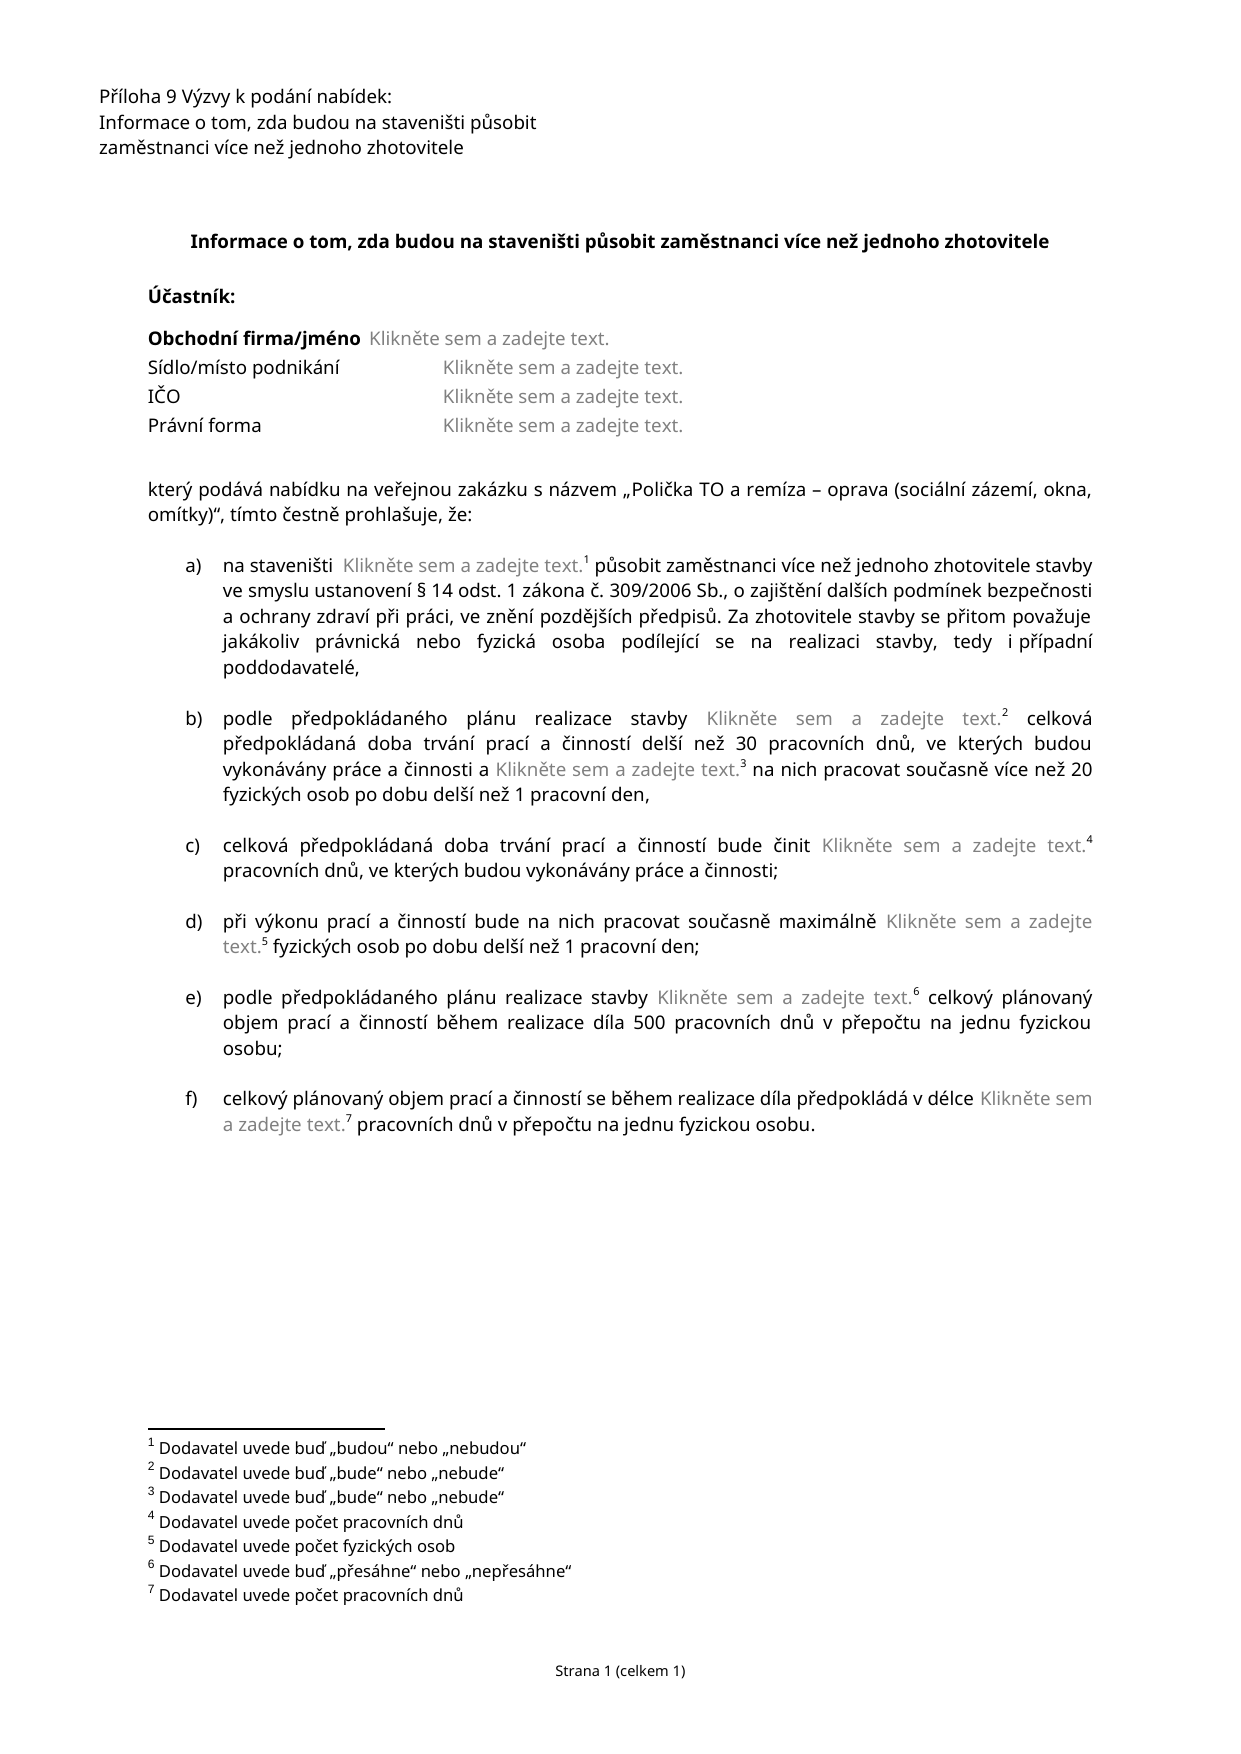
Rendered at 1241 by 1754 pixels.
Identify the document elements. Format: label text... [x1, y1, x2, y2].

text Právní forma [148, 409, 1093, 438]
list celkový plánovaný objem prací a činností se během realizace díla předpokládá v délce pracovních dnů v přepočtu na jednu fyzickou osobu. [185, 1086, 1093, 1137]
list podle předpokládaného plánu realizace stavby celkový plánovaný objem prací a činností během realizace díla 500 pracovních dnů v přepočtu na jednu fyzickou osobu; [185, 984, 1093, 1061]
list při výkonu prací a činností bude na nich pracovat současně maximálně fyzických osob po dobu delší než 1 pracovní den; [185, 908, 1093, 959]
list na staveništi působit zaměstnanci více než jednoho zhotovitele stavby ve smyslu ustanovení § 14 odst. 1 zákona č. 309/2006 Sb., o zajištění dalších podmínek bezpečnosti a ochrany zdraví při práci, ve znění pozdějších předpisů. Za zhotovitele stavby se přitom považuje jakákoliv právnická nebo fyzická osoba podílející se na realizaci stavby, tedy i případní poddodavatelé, [185, 552, 1093, 680]
text který podává nabídku na veřejnou zakázku s názvem „Polička TO a remíza – oprava (sociální zázemí, okna, omítky)“, tímto čestně prohlašuje, že: [148, 476, 1093, 527]
list celková předpokládaná doba trvání prací a činností bude činit pracovních dnů, ve kterých budou vykonávány práce a činnosti; [185, 832, 1093, 883]
text Účastník: [148, 279, 1093, 310]
text Obchodní firma/jméno [148, 322, 1093, 351]
text IČO [148, 380, 1093, 409]
text Sídlo/místo podnikání [148, 351, 1093, 380]
title Informace o tom, zda budou na staveništi působit zaměstnanci více než jednoho zhotovitele [148, 228, 1093, 254]
list podle předpokládaného plánu realizace stavby celková předpokládaná doba trvání prací a činností delší než 30 pracovních dnů, ve kterých budou vykonávány práce a činnosti a na nich pracovat současně více než 20 fyzických osob po dobu delší než 1 pracovní den, [185, 705, 1093, 807]
